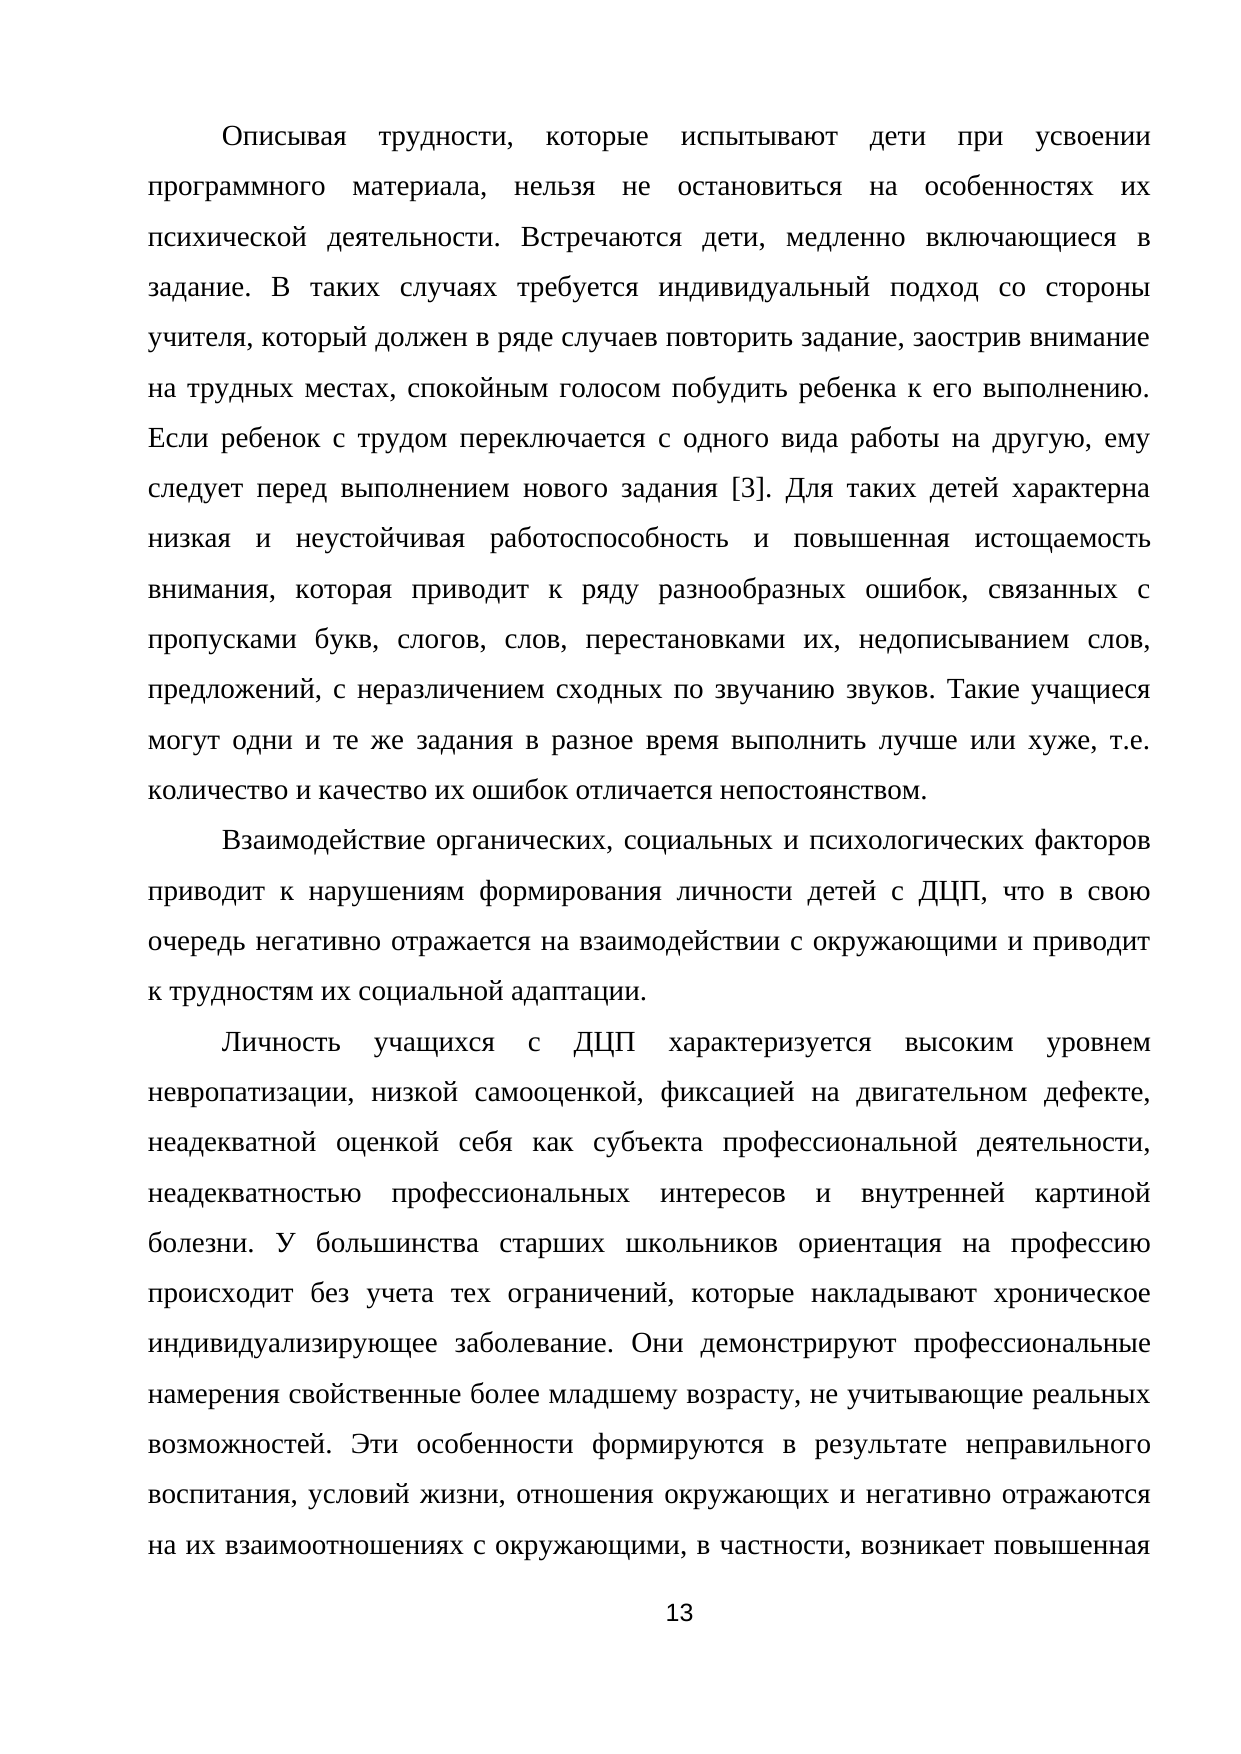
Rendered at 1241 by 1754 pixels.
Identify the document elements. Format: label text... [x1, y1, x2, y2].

text Взаимодействие органических, социальных и психологических факторов приводит к нарушениям формирования личности детей с ДЦП, что в свою очередь негативно отражается на взаимодействии с окружающими и приводит к трудностям их социальной адаптации. [148, 822, 1152, 1007]
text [148, 1024, 1152, 1560]
text Описывая трудности, которые испытывают дети при усвоении программного материала, нельзя не остановиться на особенностях их психической деятельности. Встречаются дети, медленно включающиеся в задание. В таких случаях требуется индивидуальный подход со стороны учителя, который должен в ряде случаев повторить задание, заострив внимание на трудных местах, спокойным голосом побудить ребенка к его выполнению. Если ребенок с трудом переключается с одного вида работы на другую, ему следует перед выполнением нового задания [3]. Для таких детей характерна низкая и неустойчивая работоспособность и повышенная истощаемость внимания, которая приводит к ряду разнообразных ошибок, связанных с пропусками букв, слогов, слов, перестановками их, недописыванием слов, предложений, с неразличением сходных по звучанию звуков. Такие учащиеся могут одни и те же задания в разное время выполнить лучше или хуже, т.е. количество и качество их ошибок отличается непостоянством. [148, 118, 1152, 806]
